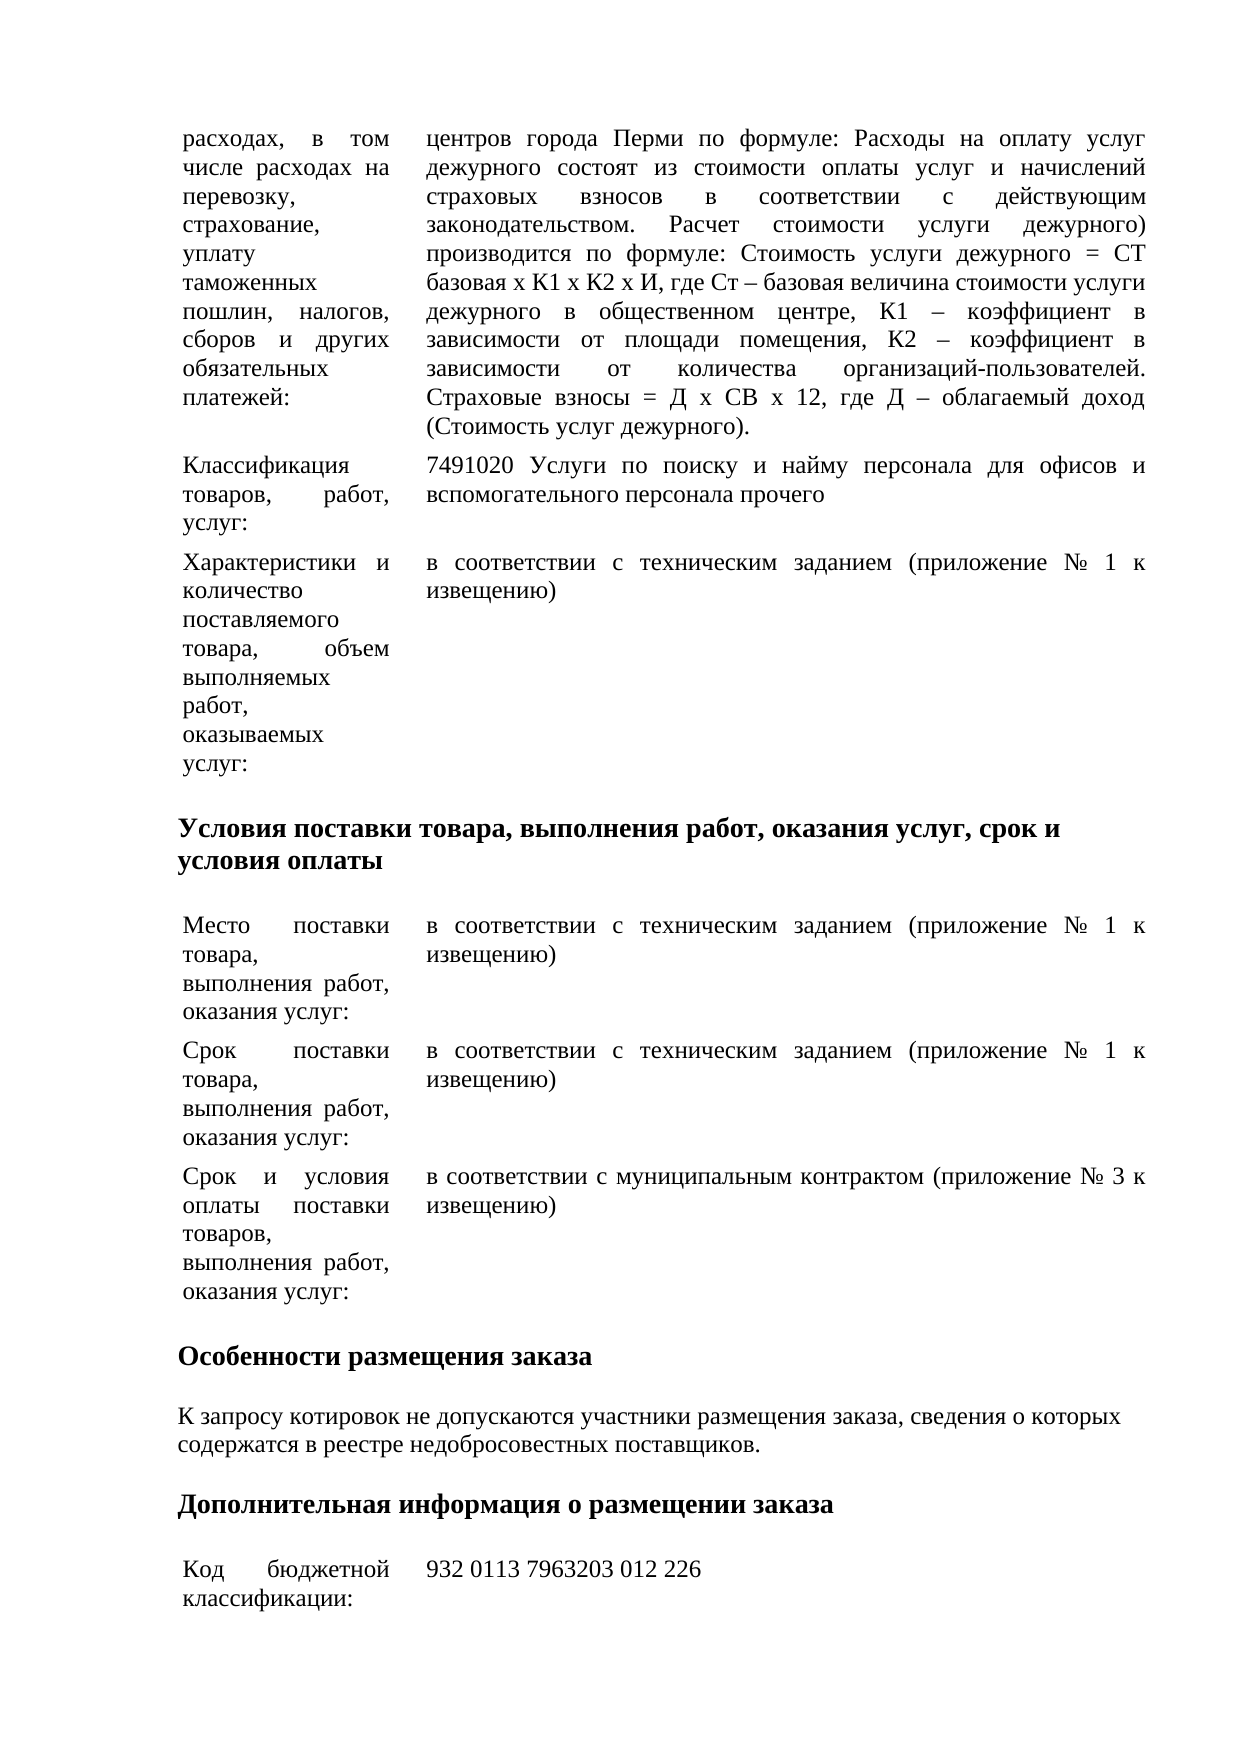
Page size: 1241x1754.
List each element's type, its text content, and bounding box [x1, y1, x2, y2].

text Особенности размещения заказа [177, 1339, 1152, 1372]
table_cell Характеристики и количество поставляемого товара, объем выполняемых работ, оказываемых услуг: [177, 541, 421, 782]
text Условия поставки товара, выполнения работ, оказания услуг, срок и условия оплаты [177, 811, 1152, 876]
table_header Код бюджетной классификации: [177, 1549, 421, 1617]
table_cell Классификация товаров, работ, услуг: [177, 445, 421, 541]
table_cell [177, 118, 421, 445]
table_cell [421, 118, 1152, 445]
table_header в соответствии с техническим заданием (приложение № 1 к извещению) [421, 905, 1152, 1030]
table_header 932 0113 7963203 012 226 [421, 1549, 1152, 1617]
table_cell Срок поставки товара, выполнения работ, оказания услуг: [177, 1030, 421, 1156]
text К запросу котировок не допускаются участники размещения заказа, сведения о которых содержатся в реестре недобросовестных поставщиков. [177, 1401, 1152, 1458]
table_cell 7491020 Услуги по поиску и найму персонала для офисов и вспомогательного персонала прочего [421, 445, 1152, 541]
table_cell в соответствии с муниципальным контрактом (приложение № 3 к извещению) [421, 1156, 1152, 1310]
table_header Место поставки товара, выполнения работ, оказания услуг: [177, 905, 421, 1030]
table_cell в соответствии с техническим заданием (приложение № 1 к извещению) [421, 1030, 1152, 1156]
table_cell Срок и условия оплаты поставки товаров, выполнения работ, оказания услуг: [177, 1156, 421, 1310]
text Дополнительная информация о размещении заказа [177, 1487, 1152, 1520]
table_cell в соответствии с техническим заданием (приложение № 1 к извещению) [421, 541, 1152, 782]
